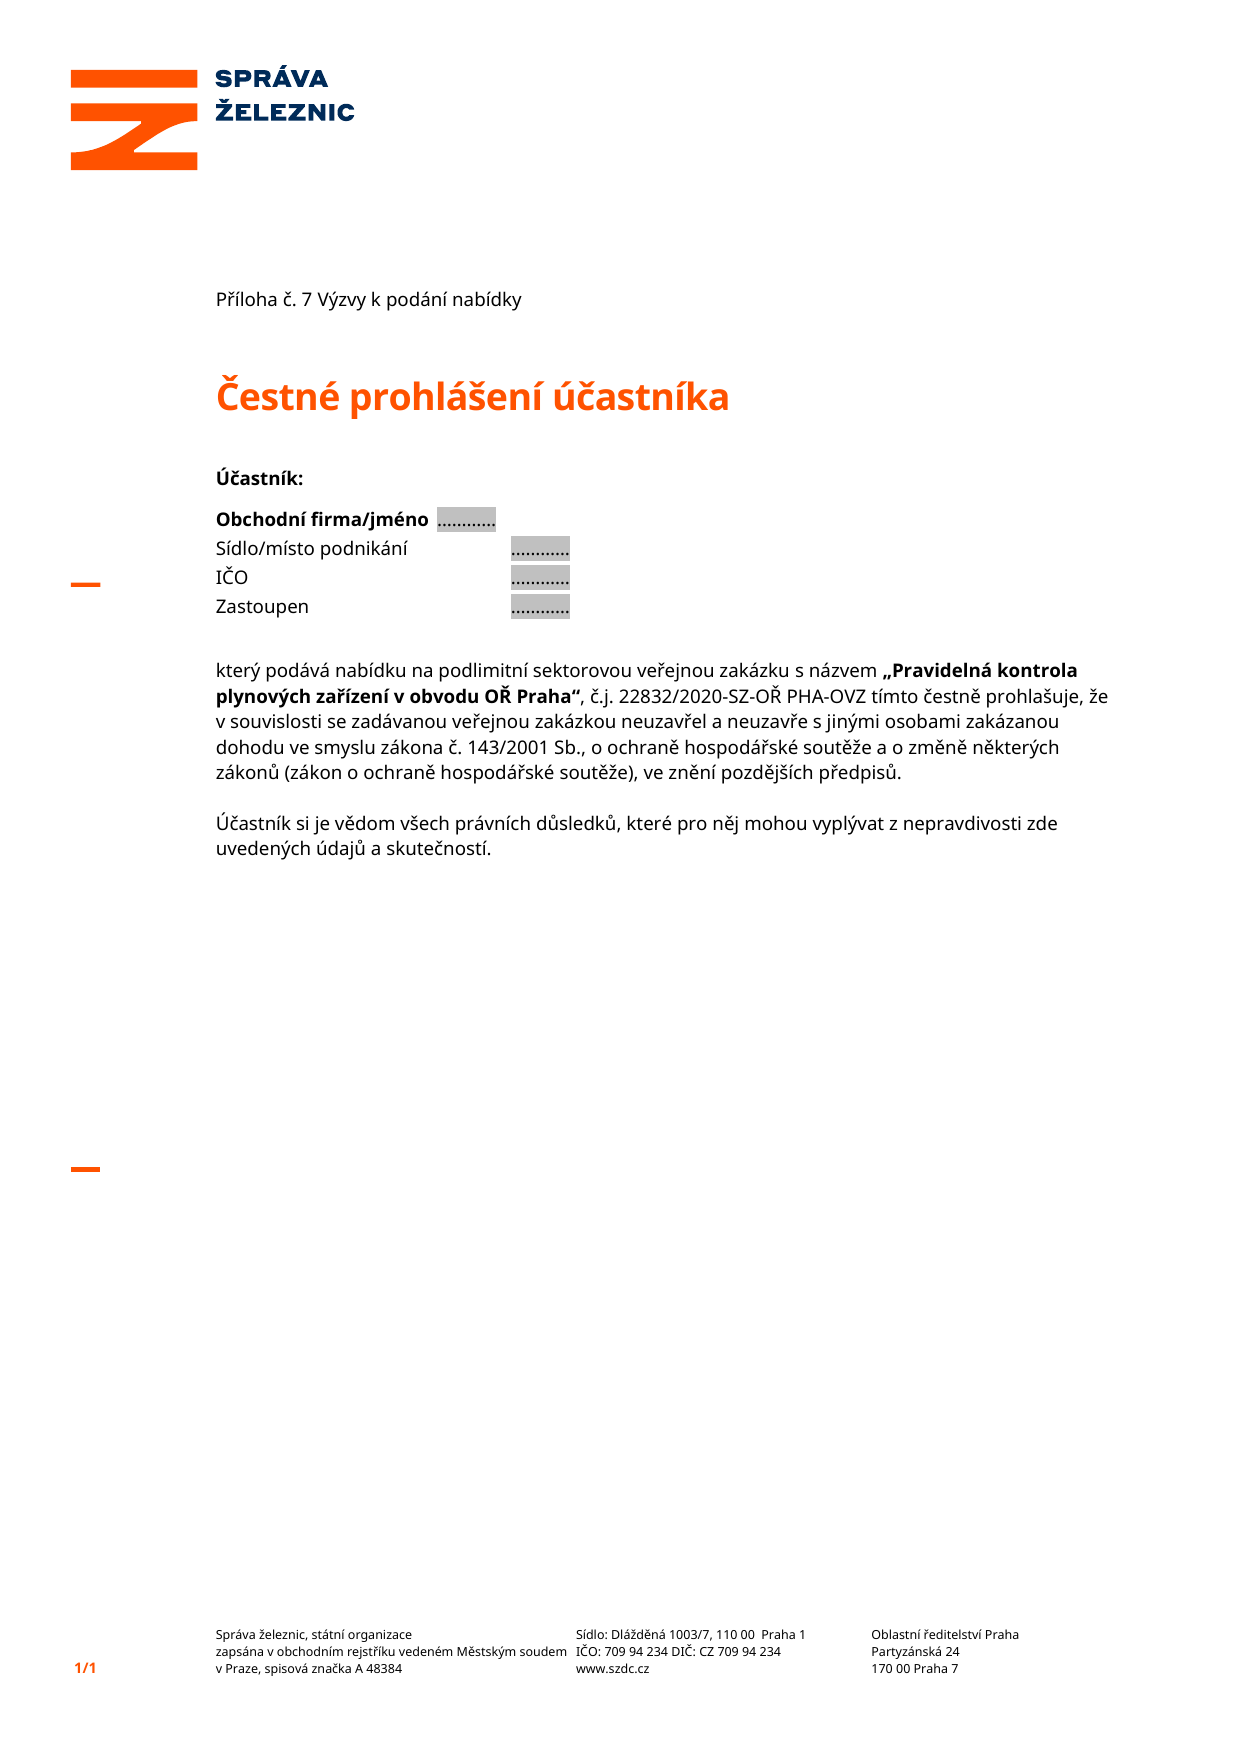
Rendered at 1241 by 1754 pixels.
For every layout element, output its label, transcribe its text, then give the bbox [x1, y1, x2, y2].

subtitle Čestné prohlášení účastníka [216, 370, 1122, 421]
text Účastník: [216, 460, 1122, 491]
text který podává nabídku na podlimitní sektorovou veřejnou zakázku s názvem „Pravidelná kontrola plynových zařízení v obvodu OŘ Praha“, č.j. 22832/2020-SZ-OŘ PHA-OVZ tímto čestně prohlašuje, že v souvislosti se zadávanou veřejnou zakázkou neuzavřel a neuzavře s jinými osobami zakázanou dohodu ve smyslu zákona č. 143/2001 Sb., o ochraně hospodářské soutěže a o změně některých zákonů (zákon o ochraně hospodářské soutěže), ve znění pozdějších předpisů. [216, 657, 1122, 785]
text Obchodní firma/jméno ………… [216, 504, 1122, 533]
text Účastník si je vědom všech právních důsledků, které pro něj mohou vyplývat z nepravdivosti zde uvedených údajů a skutečností. [216, 810, 1122, 861]
text Sídlo/místo podnikání ………… [216, 533, 1122, 562]
text Příloha č. 7 Výzvy k podání nabídky [216, 286, 1122, 311]
text IČO ………… [216, 562, 1122, 591]
text Zastoupen ………… [216, 591, 1122, 619]
